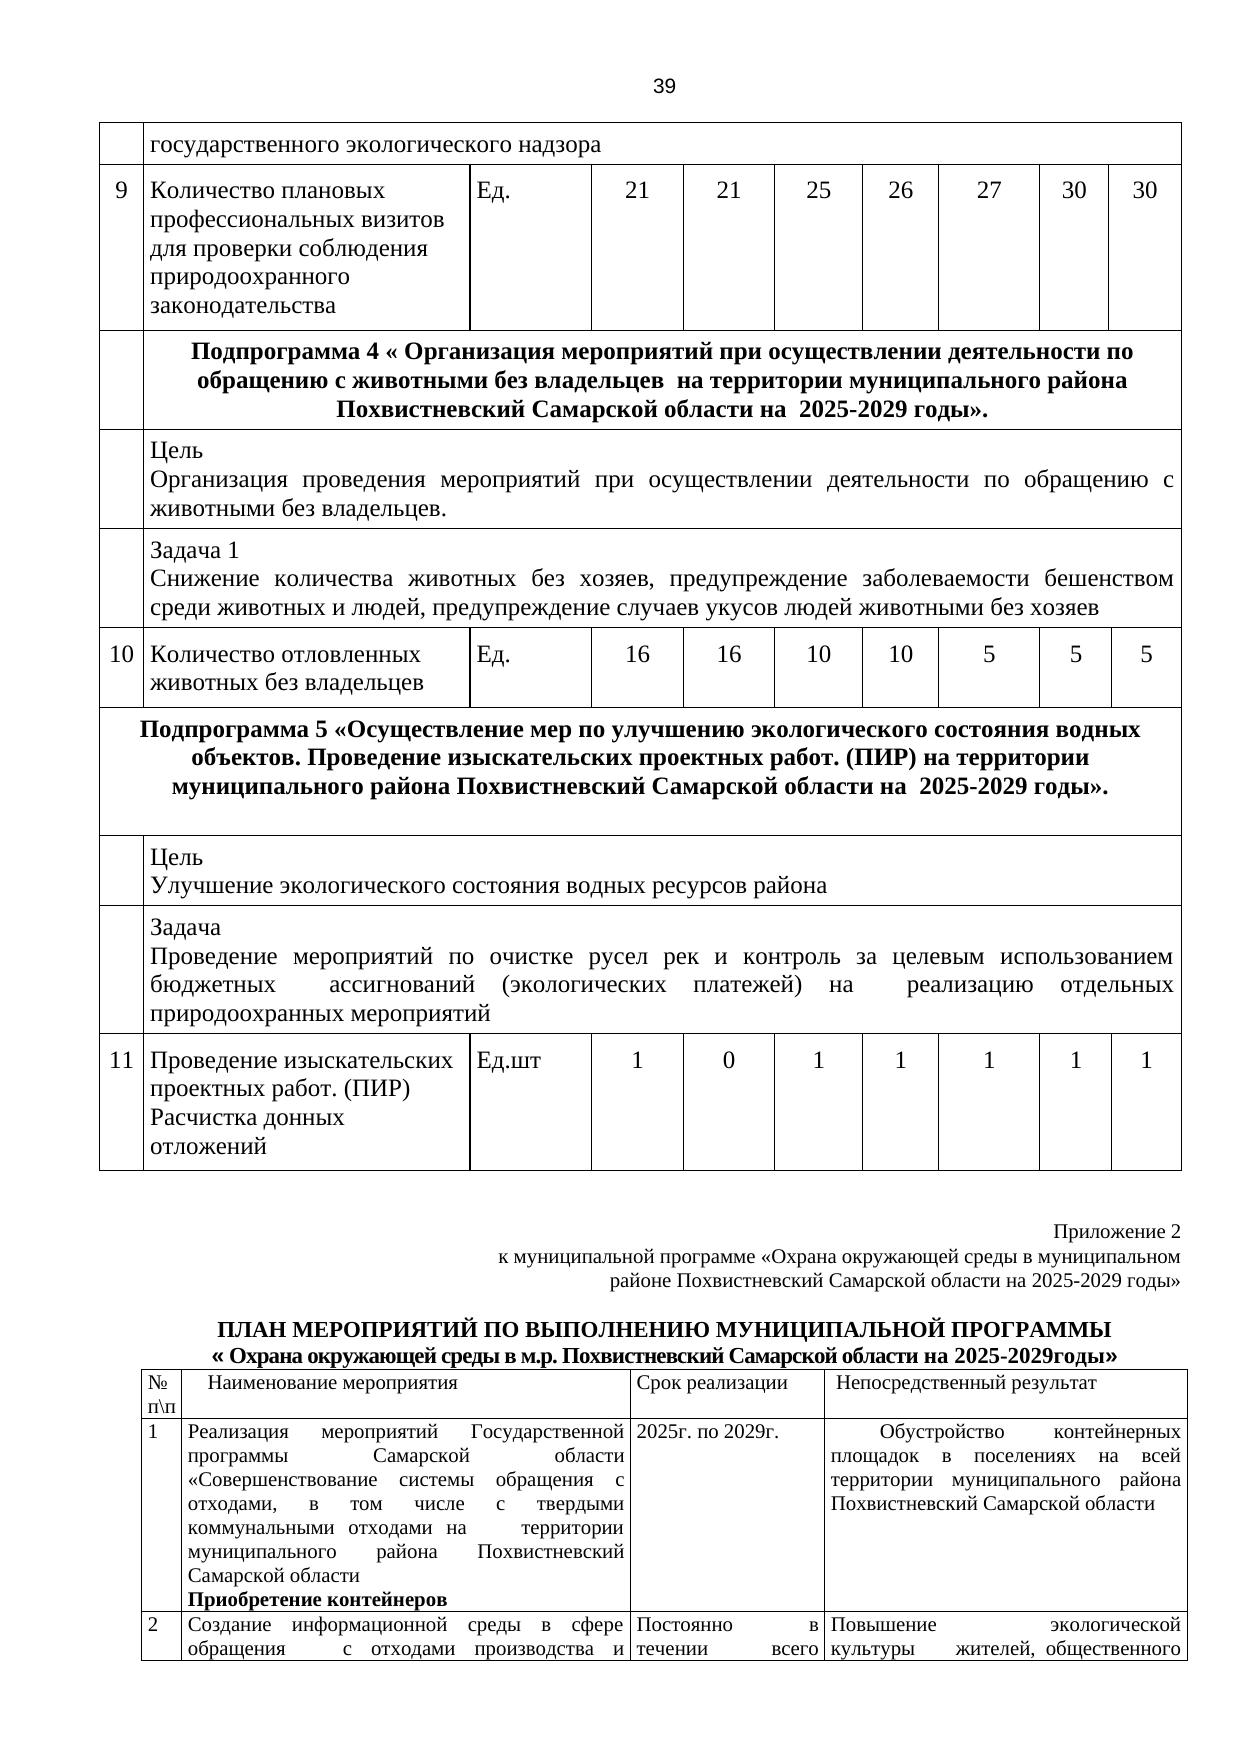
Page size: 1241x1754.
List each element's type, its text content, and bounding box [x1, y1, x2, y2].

table_cell Количество плановых профессиональных визитов для проверки соблюдения природоохранного законодательства [144, 165, 469, 329]
table_cell 21 [684, 165, 774, 329]
table_cell [100, 836, 143, 905]
text к муниципальной программе «Охрана окружающей среды в муниципальном [148, 1243, 1181, 1268]
table_cell [100, 430, 143, 528]
table_cell [100, 123, 143, 163]
table_cell 10 [775, 628, 862, 707]
table_cell Количество отловленных животных без владельцев [144, 628, 469, 707]
table_cell 10 [100, 628, 143, 707]
table_cell [100, 331, 143, 429]
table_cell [144, 123, 1181, 163]
table_cell 1 [1040, 1034, 1111, 1170]
table_cell 30 [1109, 165, 1181, 329]
table_cell Ед. [471, 628, 591, 707]
table_header Срок реализации [631, 1370, 824, 1418]
table_cell 27 [939, 165, 1039, 329]
table_cell Цель Улучшение экологического состояния водных ресурсов района [144, 836, 1181, 905]
table_cell 5 [1040, 628, 1111, 707]
table_cell Реализация мероприятий Государственной программы Самарской области «Совершенствование системы обращения с отходами, в том числе с твердыми коммунальными отходами на территории муниципального района Похвистневский Самарской области Приобретение контейнеров [182, 1419, 630, 1611]
table_cell Ед.шт [471, 1034, 591, 1170]
table_cell 5 [939, 628, 1039, 707]
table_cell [825, 1612, 1187, 1660]
table_cell 1 [592, 1034, 683, 1170]
table_cell 1 [1112, 1034, 1181, 1170]
table_cell Обустройство контейнерных площадок в поселениях на всей территории муниципального района Похвистневский Самарской области [825, 1419, 1187, 1611]
table_header Непосредственный результат [825, 1370, 1187, 1418]
table_cell 9 [100, 165, 143, 329]
table_cell 1 [863, 1034, 938, 1170]
table_cell [100, 906, 143, 1033]
table_cell Ед. [471, 165, 591, 329]
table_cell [631, 1612, 824, 1660]
table_cell 2025г. по 2029г. [631, 1419, 824, 1611]
table_cell Задача 1 Снижение количества животных без хозяев, предупреждение заболеваемости бешенством среди животных и людей, предупреждение случаев укусов людей животными без хозяев [144, 529, 1181, 627]
table_cell Подпрограмма 5 «Осуществление мер по улучшению экологического состояния водных объектов. Проведение изыскательских проектных работ. (ПИР) на территории муниципального района Похвистневский Самарской области на 2025-2029 годы». [100, 708, 1181, 835]
table_cell [100, 529, 143, 627]
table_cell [182, 1612, 630, 1660]
table_cell 1 [775, 1034, 862, 1170]
table_cell 30 [1040, 165, 1108, 329]
table_cell 10 [863, 628, 938, 707]
table_cell 16 [592, 628, 683, 707]
table_cell 21 [592, 165, 683, 329]
table_cell Подпрограмма 4 « Организация мероприятий при осуществлении деятельности по обращению с животными без владельцев на территории муниципального района Похвистневский Самарской области на 2025-2029 годы». [144, 331, 1181, 429]
table_cell 25 [775, 165, 862, 329]
text Приложение 2 [148, 1219, 1181, 1243]
table_cell Проведение изыскательских проектных работ. (ПИР) Расчистка донных отложений [144, 1034, 469, 1170]
text районе Похвистневский Самарской области на 2025-2029 годы» [148, 1268, 1181, 1292]
table_cell 11 [100, 1034, 143, 1170]
table_cell Цель Организация проведения мероприятий при осуществлении деятельности по обращению с животными без владельцев. [144, 430, 1181, 528]
text « Охрана окружающей среды в м.р. Похвистневский Самарской области на 2025-2029годы» [148, 1342, 1181, 1368]
table_cell 16 [684, 628, 774, 707]
table_cell Задача Проведение мероприятий по очистке русел рек и контроль за целевым использованием бюджетных ассигнований (экологических платежей) на реализацию отдельных природоохранных мероприятий [144, 906, 1181, 1033]
table_cell 2 [142, 1612, 181, 1660]
table_header № п\п [142, 1370, 181, 1418]
table_cell 26 [863, 165, 938, 329]
table_cell 1 [939, 1034, 1039, 1170]
table_header Наименование мероприятия [182, 1370, 630, 1418]
table_cell 5 [1112, 628, 1181, 707]
table_cell 0 [684, 1034, 774, 1170]
text ПЛАН МЕРОПРИЯТИЙ ПО ВЫПОЛНЕНИЮ МУНИЦИПАЛЬНОЙ ПРОГРАММЫ [148, 1316, 1181, 1342]
table_cell 1 [142, 1419, 181, 1611]
